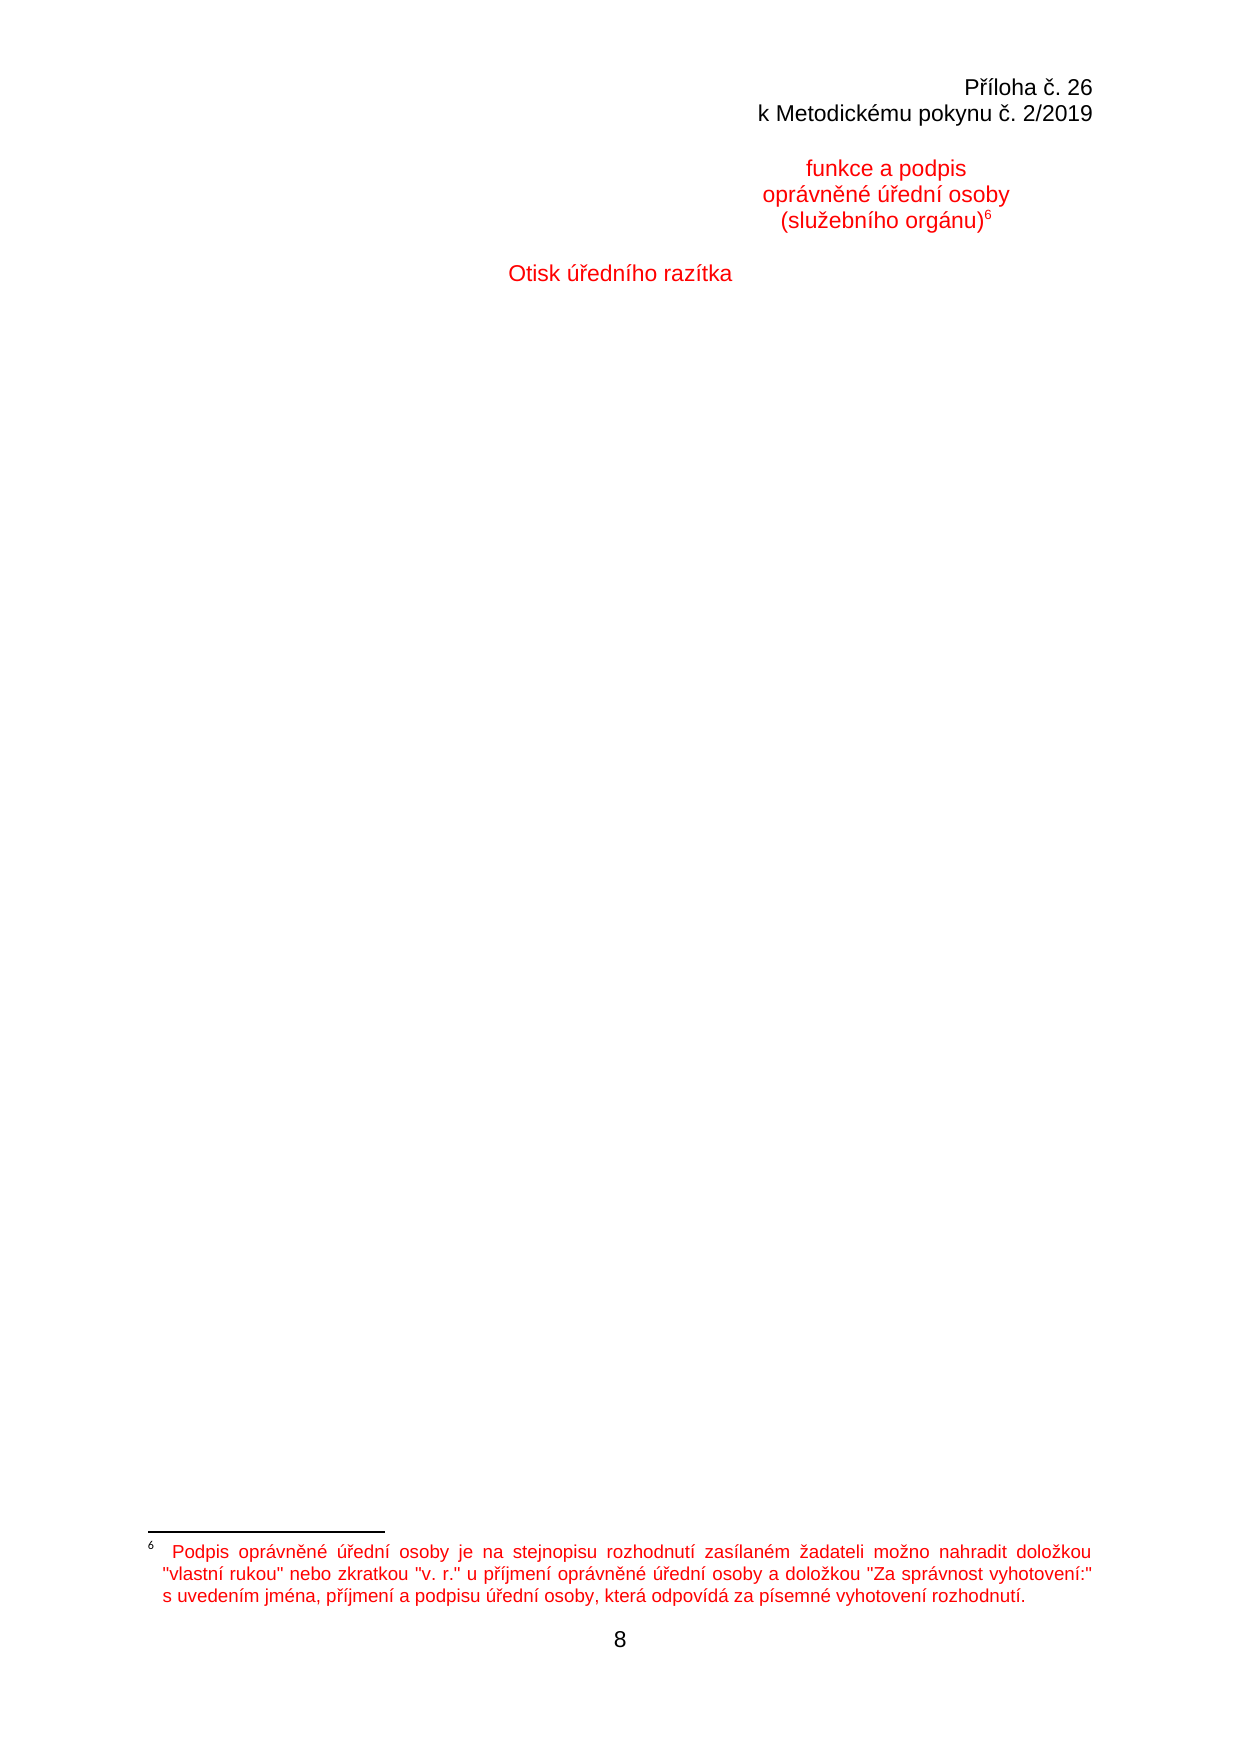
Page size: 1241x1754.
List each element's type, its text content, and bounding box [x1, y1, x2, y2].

text Otisk úředního razítka [148, 260, 1093, 286]
text (služebního orgánu) [148, 207, 1093, 233]
text funkce a podpis [148, 154, 1093, 181]
text oprávněné úřední osoby [148, 181, 1093, 207]
